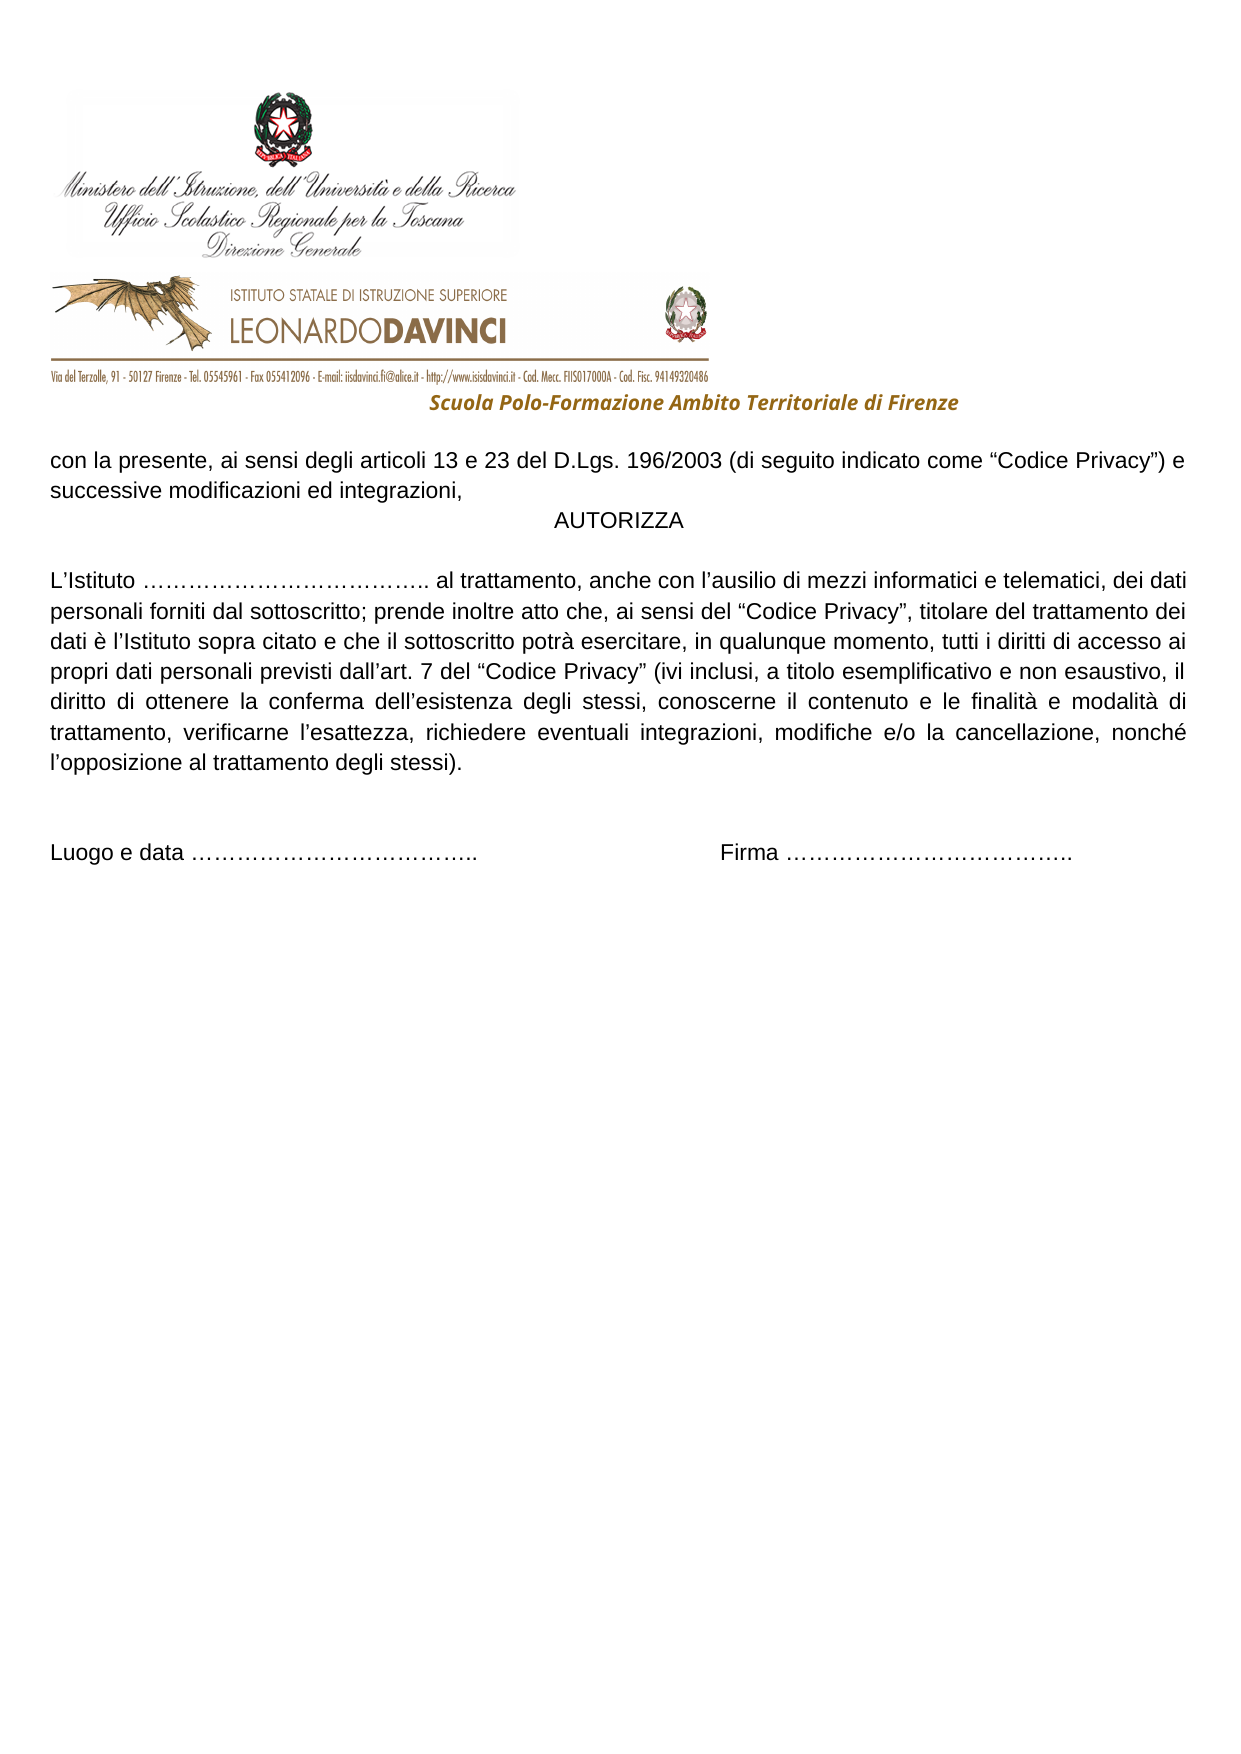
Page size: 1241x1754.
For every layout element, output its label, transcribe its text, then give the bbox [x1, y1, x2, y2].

text L’Istituto ……………………………….. al trattamento, anche con l’ausilio di mezzi informatici e telematici, dei dati personali forniti dal sottoscritto; prende inoltre atto che, ai sensi del “Codice Privacy”, titolare del trattamento dei dati è l’Istituto sopra citato e che il sottoscritto potrà esercitare, in qualunque momento, tutti i diritti di accesso ai propri dati personali previsti dall’art. 7 del “Codice Privacy” (ivi inclusi, a titolo esemplificativo e non esaustivo, il diritto di ottenere la conferma dell’esistenza degli stessi, conoscerne il contenuto e le finalità e modalità di trattamento, verificarne l’esattezza, richiedere eventuali integrazioni, modifiche e/o la cancellazione, nonché l’opposizione al trattamento degli stessi). [50, 567, 1187, 775]
text Luogo e data ……………………………….. Firma ……………………………….. [50, 839, 1187, 866]
picture [50, 74, 537, 271]
picture [50, 272, 710, 388]
text AUTORIZZA [50, 507, 1187, 533]
text con la presente, ai sensi degli articoli 13 e 23 del D.Lgs. 196/2003 (di seguito indicato come “Codice Privacy”) e successive modificazioni ed integrazioni, [50, 447, 1187, 503]
